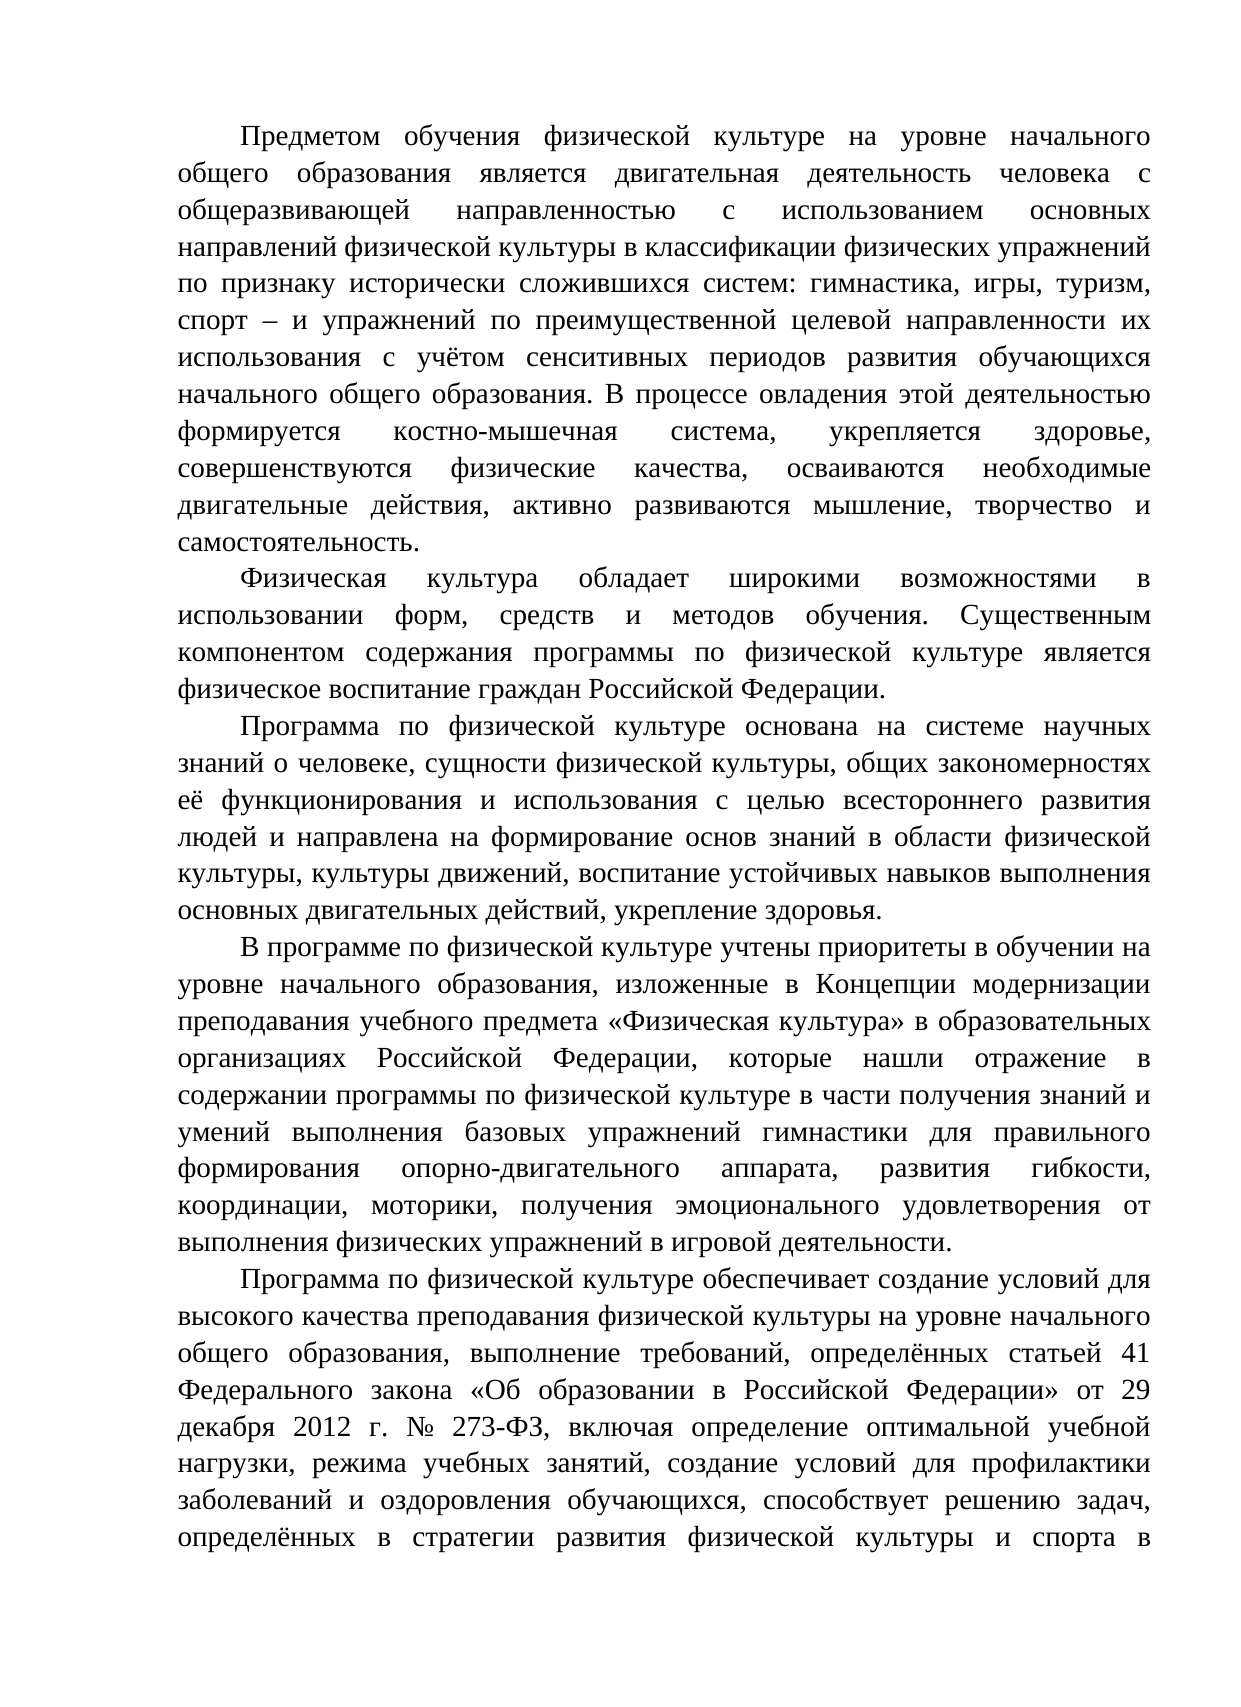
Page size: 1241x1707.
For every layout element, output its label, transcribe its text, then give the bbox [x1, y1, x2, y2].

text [177, 1261, 1152, 1553]
text Предметом обучения физической культуре на уровне начального общего образования является двигательная деятельность человека с общеразвивающей направленностью с использованием основных направлений физической культуры в классификации физических упражнений по признаку исторически сложившихся систем: гимнастика, игры, туризм, спорт – и упражнений по преимущественной целевой направленности их использования с учётом сенситивных периодов развития обучающихся начального общего образования. В процессе овладения этой деятельностью формируется костно-мышечная система, укрепляется здоровье, совершенствуются физические качества, осваиваются необходимые двигательные действия, активно развиваются мышление, творчество и самостоятельность. [177, 118, 1152, 557]
text В программе по физической культуре учтены приоритеты в обучении на уровне начального образования, изложенные в Концепции модернизации преподавания учебного предмета «Физическая культура» в образовательных организациях Российской Федерации, которые нашли отражение в содержании программы по физической культуре в части получения знаний и умений выполнения базовых упражнений гимнастики для правильного формирования опорно-двигательного аппарата, развития гибкости, координации, моторики, получения эмоционального удовлетворения от выполнения физических упражнений в игровой деятельности. [177, 929, 1152, 1258]
text Физическая культура обладает широкими возможностями в использовании форм, средств и методов обучения. Существенным компонентом содержания программы по физической культуре является физическое воспитание граждан Российской Федерации. [177, 561, 1152, 705]
text Программа по физической культуре основана на системе научных знаний о человеке, сущности физической культуры, общих закономерностях её функционирования и использования с целью всестороннего развития людей и направлена на формирование основ знаний в области физической культуры, культуры движений, воспитание устойчивых навыков выполнения основных двигательных действий, укрепление здоровья. [177, 708, 1152, 926]
